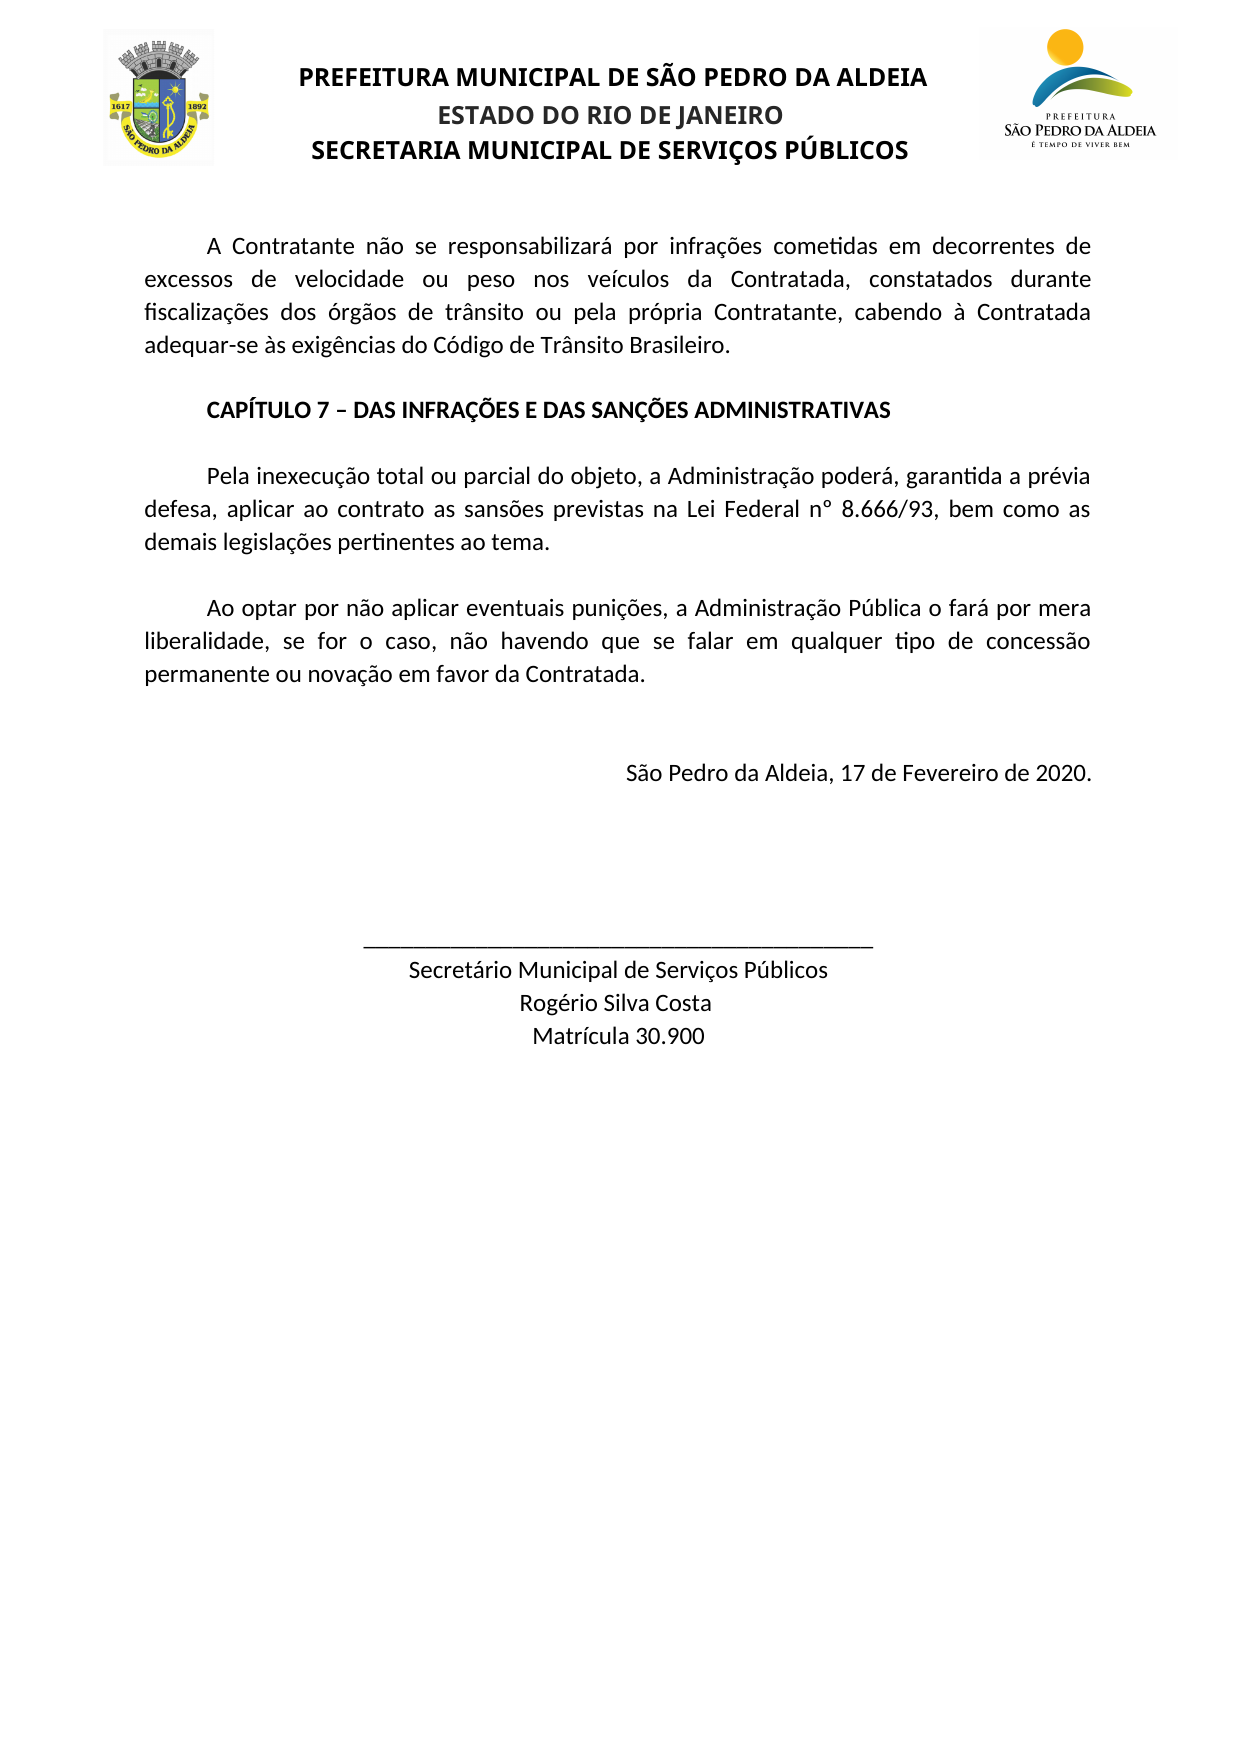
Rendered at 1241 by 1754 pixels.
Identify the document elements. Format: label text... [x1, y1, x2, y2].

text _________________________________________ Secretário Municipal de Serviços Públicos [144, 921, 1093, 985]
text Pela inexecução total ou parcial do objeto, a Administração poderá, garantida a prévia defesa, aplicar ao contrato as sansões previstas na Lei Federal nº 8.666/93, bem como as demais legislações pertinentes ao tema. [144, 460, 1093, 557]
text A Contratante não se responsabilizará por infrações cometidas em decorrentes de excessos de velocidade ou peso nos veículos da Contratada, constatados durante fiscalizações dos órgãos de trânsito ou pela própria Contratante, cabendo à Contratada adequar-se às exigências do Código de Trânsito Brasileiro. [144, 230, 1093, 359]
picture [103, 29, 215, 166]
picture [979, 27, 1178, 160]
text São Pedro da Aldeia, 17 de Fevereiro de 2020. [144, 757, 1093, 787]
text Ao optar por não aplicar eventuais punições, a Administração Pública o fará por mera liberalidade, se for o caso, não havendo que se falar em qualquer tipo de concessão permanente ou novação em favor da Contratada. [144, 592, 1093, 688]
text Rogério Silva Costa Matrícula 30.900 [144, 987, 1093, 1051]
text CAPÍTULO 7 – DAS INFRAÇÕES E DAS SANÇÕES ADMINISTRATIVAS [144, 394, 1093, 425]
